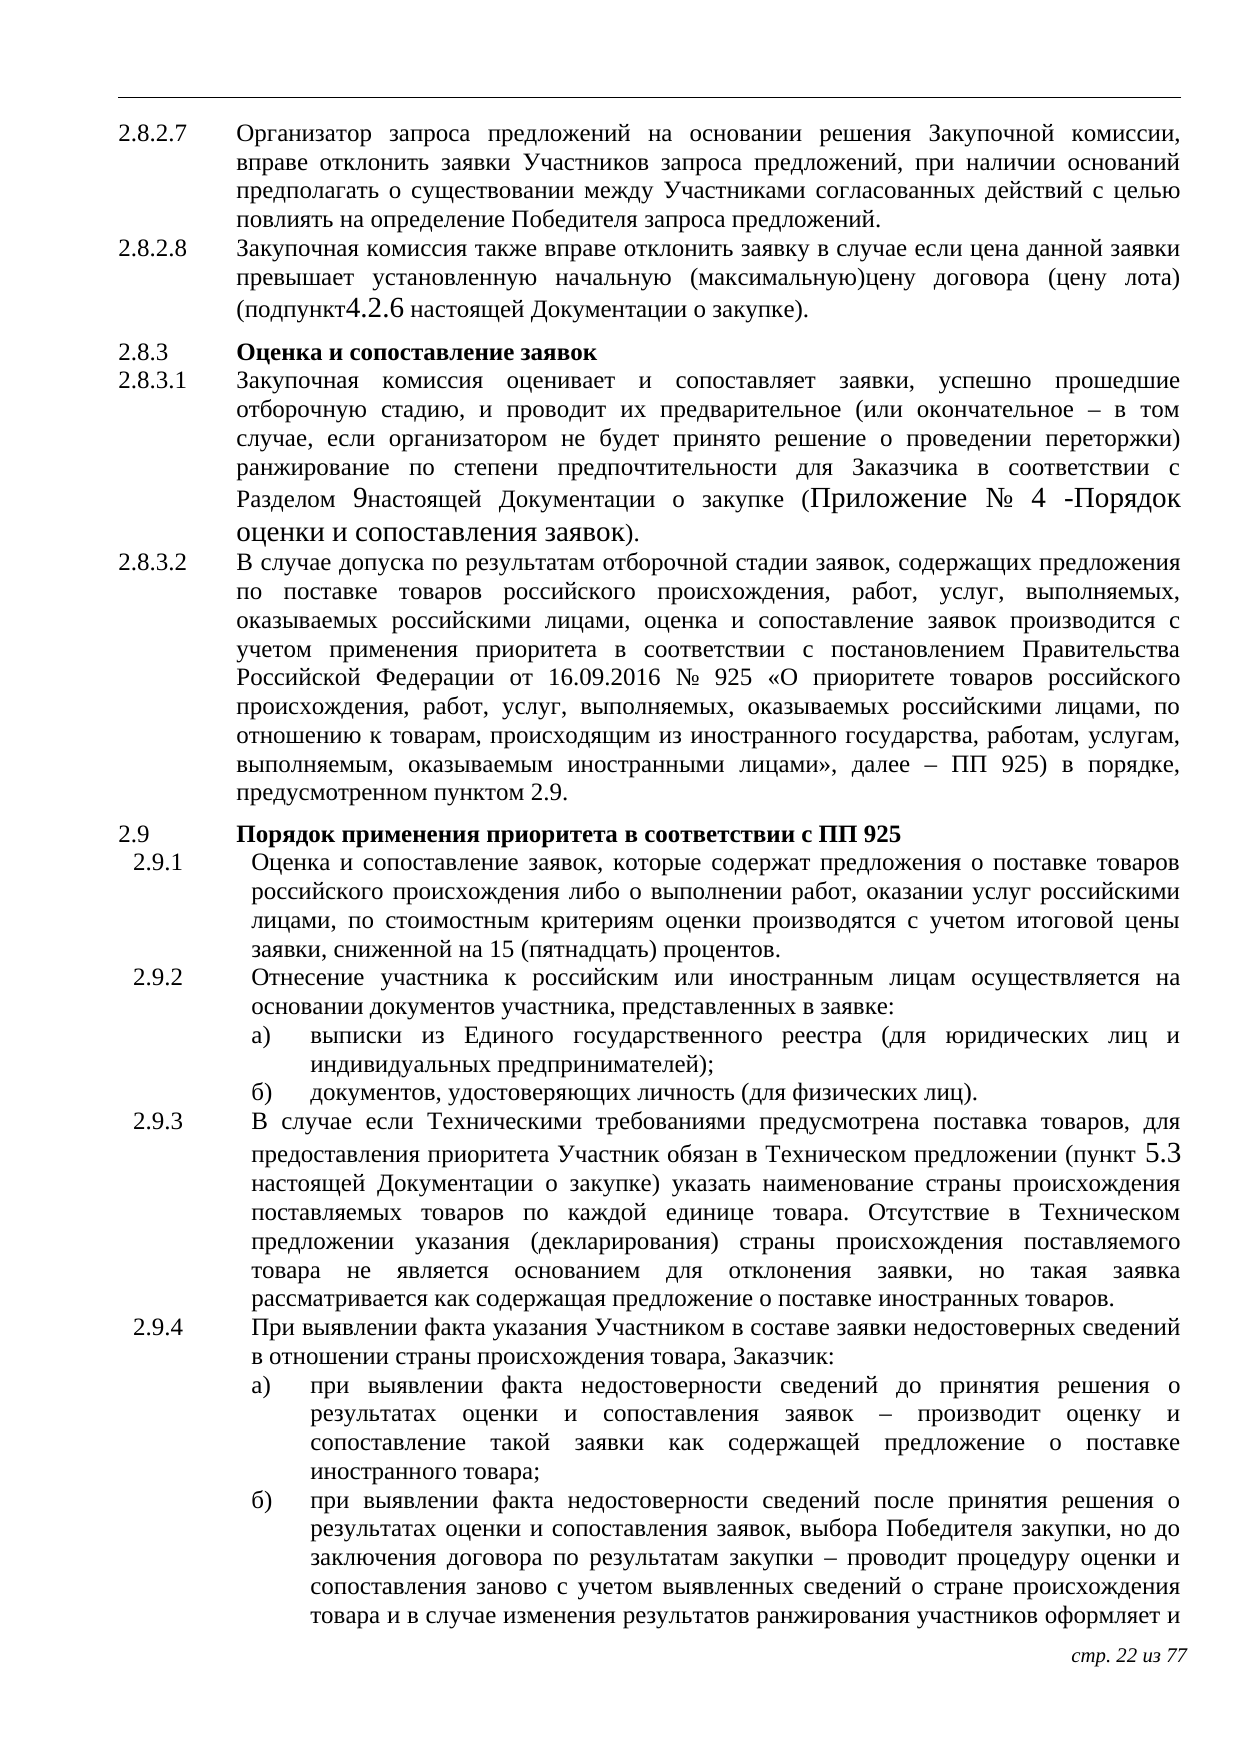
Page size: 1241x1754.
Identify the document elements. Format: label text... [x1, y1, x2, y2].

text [251, 1485, 1181, 1628]
text выписки из Единого государственного реестра (для юридических лиц и индивидуальных предпринимателей); [251, 1020, 1181, 1077]
text В случае допуска по результатам отборочной стадии заявок, содержащих предложения по поставке товаров российского происхождения, работ, услуг, выполняемых, оказываемых российскими лицами, оценка и сопоставление заявок производится с учетом применения приоритета в соответствии с постановлением Правительства Российской Федерации от 16.09.2016 № 925 «О приоритете товаров российского происхождения, работ, услуг, выполняемых, оказываемых российскими лицами, по отношению к товарам, происходящим из иностранного государства, работам, услугам, выполняемым, оказываемым иностранными лицами», далее – ПП 925) в порядке, предусмотренном пунктом 2.9. [118, 547, 1181, 806]
text при выявлении факта недостоверности сведений до принятия решения о результатах оценки и сопоставления заявок – производит оценку и сопоставление такой заявки как содержащей предложение о поставке иностранного товара; [251, 1370, 1181, 1485]
text В случае если Техническими требованиями предусмотрена поставка товаров, для предоставления приоритета Участник обязан в Техническом предложении (пункт 5.3 настоящей Документации о закупке) указать наименование страны происхождения поставляемых товаров по каждой единице товара. Отсутствие в Техническом предложении указания (декларирования) страны происхождения поставляемого товара не является основанием для отклонения заявки, но такая заявка рассматривается как содержащая предложение о поставке иностранных товаров. [133, 1106, 1181, 1312]
text При выявлении факта указания Участником в составе заявки недостоверных сведений в отношении страны происхождения товара, Заказчик: [133, 1312, 1181, 1370]
text Оценка и сопоставление заявок, которые содержат предложения о поставке товаров российского происхождения либо о выполнении работ, оказании услуг российскими лицами, по стоимостным критериям оценки производятся с учетом итоговой цены заявки, сниженной на 15 (пятнадцать) процентов. [133, 847, 1181, 962]
text Закупочная комиссия оценивает и сопоставляет заявки, успешно прошедшие отборочную стадию, и проводит их предварительное (или окончательное – в том случае, если организатором не будет принято решение о проведении переторжки) ранжирование по степени предпочтительности для Заказчика в соответствии с Разделом 9настоящей Документации о закупке (Приложение № 4 -Порядок оценки и сопоставления заявок). [118, 365, 1181, 547]
text Закупочная комиссия также вправе отклонить заявку в случае если цена данной заявки превышает установленную начальную (максимальную)цену договора (цену лота) (подпункт4.2.6 настоящей Документации о закупке). [118, 233, 1181, 324]
text документов, удостоверяющих личность (для физических лиц). [251, 1077, 1181, 1106]
subtitle Порядок применения приоритета в соответствии с ПП 925 [118, 819, 1181, 847]
text Организатор запроса предложений на основании решения Закупочной комиссии, вправе отклонить заявки Участников запроса предложений, при наличии оснований предполагать о существовании между Участниками согласованных действий с целью повлиять на определение Победителя запроса предложений. [118, 118, 1181, 233]
text Отнесение участника к российским или иностранным лицам осуществляется на основании документов участника, представленных в заявке: [133, 962, 1181, 1020]
text Оценка и сопоставление заявок [118, 337, 1181, 365]
